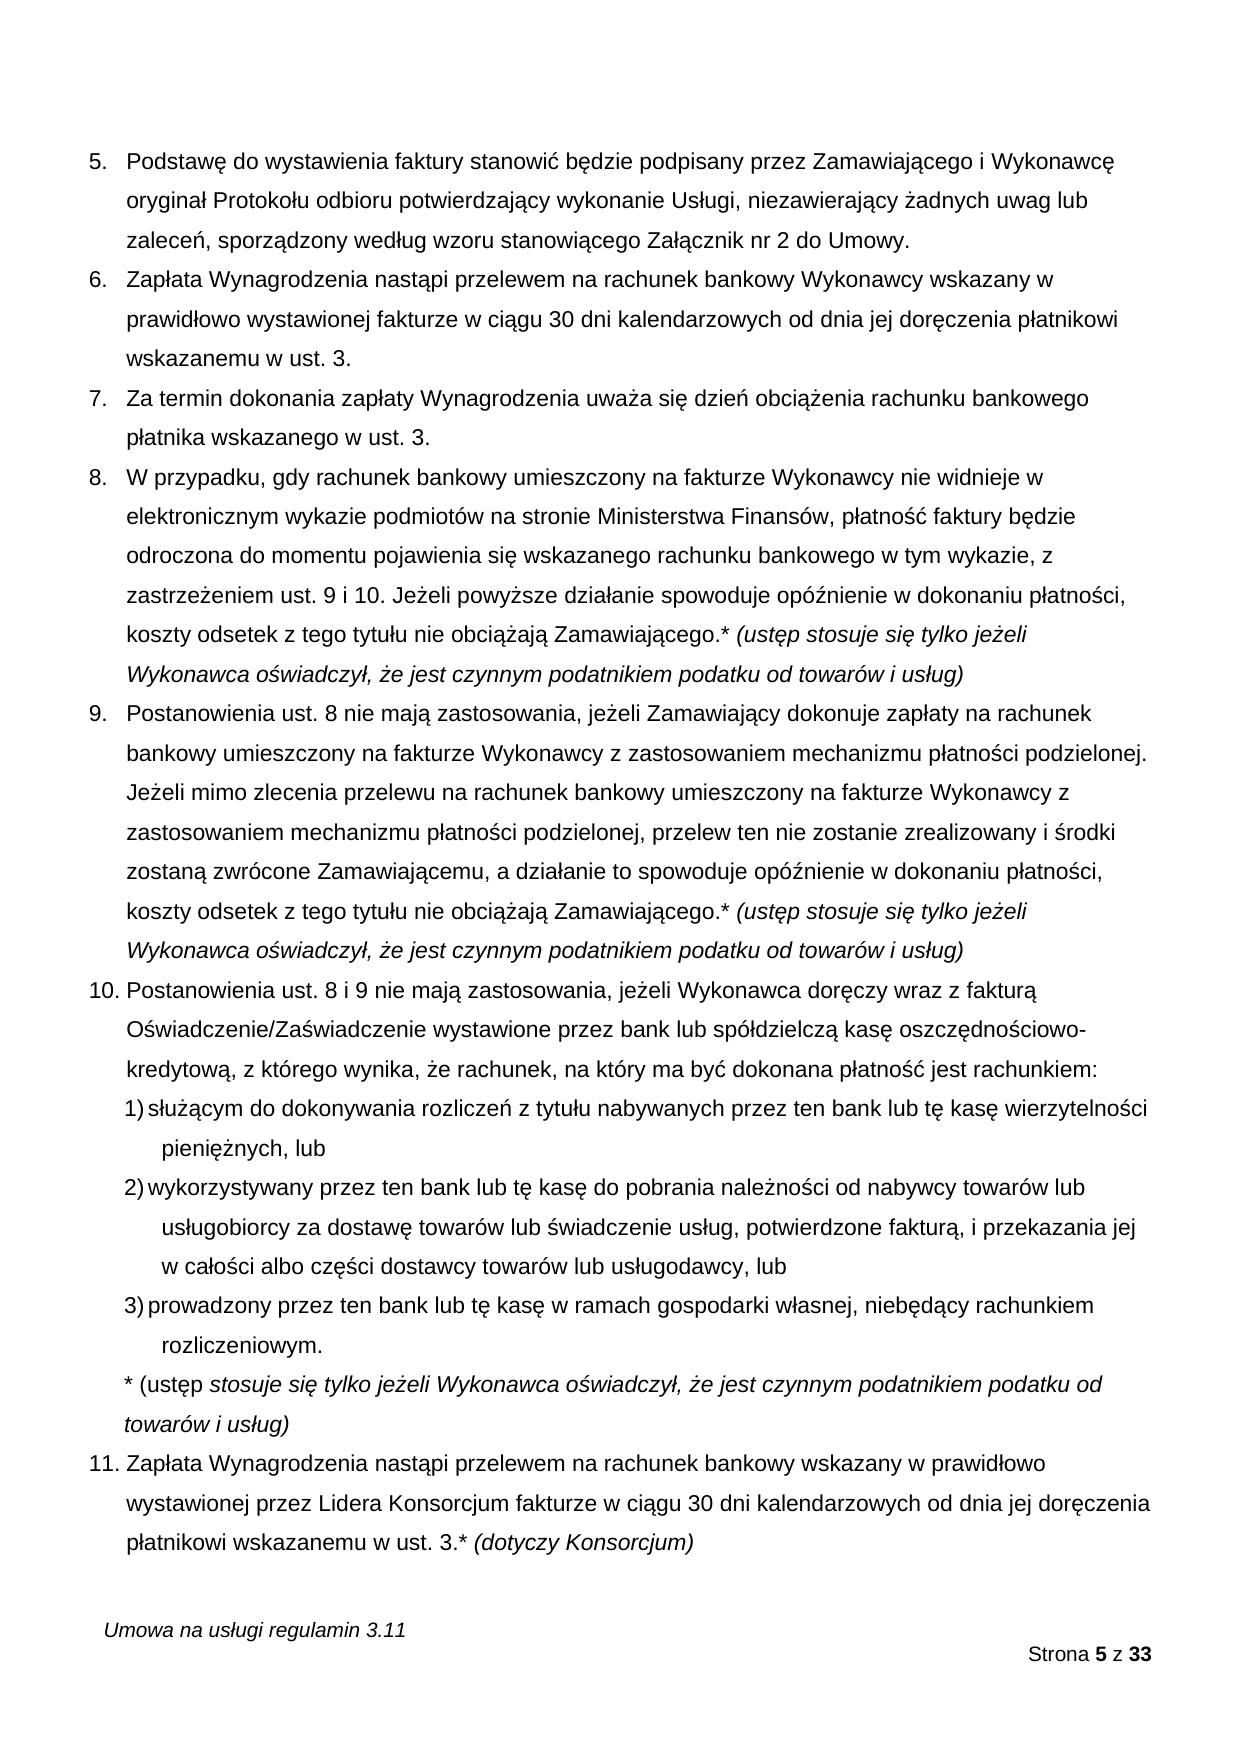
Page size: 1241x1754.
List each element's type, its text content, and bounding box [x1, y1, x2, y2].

list Zapłata Wynagrodzenia nastąpi przelewem na rachunek bankowy Wykonawcy wskazany w prawidłowo wystawionej fakturze w ciągu 30 dni kalendarzowych od dnia jej doręczenia płatnikowi wskazanemu w ust. 3. [88, 266, 1152, 371]
list Podstawę do wystawienia faktury stanowić będzie podpisany przez Zamawiającego i Wykonawcę oryginał Protokołu odbioru potwierdzający wykonanie Usługi, niezawierający żadnych uwag lub zaleceń, sporządzony według wzoru stanowiącego Załącznik nr 2 do Umowy. [88, 148, 1152, 253]
list prowadzony przez ten bank lub tę kasę w ramach gospodarki własnej, niebędący rachunkiem rozliczeniowym. [124, 1292, 1152, 1358]
list Za termin dokonania zapłaty Wynagrodzenia uważa się dzień obciążenia rachunku bankowego płatnika wskazanego w ust. 3. [88, 384, 1152, 450]
text * (ustęp stosuje się tylko jeżeli Wykonawca oświadczył, że jest czynnym podatnikiem podatku od towarów i usług) [124, 1371, 1152, 1437]
list Zapłata Wynagrodzenia nastąpi przelewem na rachunek bankowy wskazany w prawidłowo wystawionej przez Lidera Konsorcjum fakturze w ciągu 30 dni kalendarzowych od dnia jej doręczenia płatnikowi wskazanemu w ust. 3.* (dotyczy Konsorcjum) [88, 1450, 1152, 1556]
list służącym do dokonywania rozliczeń z tytułu nabywanych przez ten bank lub tę kasę wierzytelności pieniężnych, lub [124, 1095, 1152, 1161]
list wykorzystywany przez ten bank lub tę kasę do pobrania należności od nabywcy towarów lub usługobiorcy za dostawę towarów lub świadczenie usług, potwierdzone fakturą, i przekazania jej w całości albo części dostawcy towarów lub usługodawcy, lub [124, 1174, 1152, 1279]
list W przypadku, gdy rachunek bankowy umieszczony na fakturze Wykonawcy nie widnieje w elektronicznym wykazie podmiotów na stronie Ministerstwa Finansów, płatność faktury będzie odroczona do momentu pojawienia się wskazanego rachunku bankowego w tym wykazie, z zastrzeżeniem ust. 9 i 10. Jeżeli powyższe działanie spowoduje opóźnienie w dokonaniu płatności, koszty odsetek z tego tytułu nie obciążają Zamawiającego.* (ustęp stosuje się tylko jeżeli Wykonawca oświadczył, że jest czynnym podatnikiem podatku od towarów i usług) [88, 463, 1152, 687]
list Postanowienia ust. 8 i 9 nie mają zastosowania, jeżeli Wykonawca doręczy wraz z fakturą Oświadczenie/Zaświadczenie wystawione przez bank lub spółdzielczą kasę oszczędnościowo-kredytową, z którego wynika, że rachunek, na który ma być dokonana płatność jest rachunkiem: [88, 977, 1152, 1082]
list Postanowienia ust. 8 nie mają zastosowania, jeżeli Zamawiający dokonuje zapłaty na rachunek bankowy umieszczony na fakturze Wykonawcy z zastosowaniem mechanizmu płatności podzielonej. Jeżeli mimo zlecenia przelewu na rachunek bankowy umieszczony na fakturze Wykonawcy z zastosowaniem mechanizmu płatności podzielonej, przelew ten nie zostanie zrealizowany i środki zostaną zwrócone Zamawiającemu, a działanie to spowoduje opóźnienie w dokonaniu płatności, koszty odsetek z tego tytułu nie obciążają Zamawiającego.* (ustęp stosuje się tylko jeżeli Wykonawca oświadczył, że jest czynnym podatnikiem podatku od towarów i usług) [88, 700, 1152, 963]
